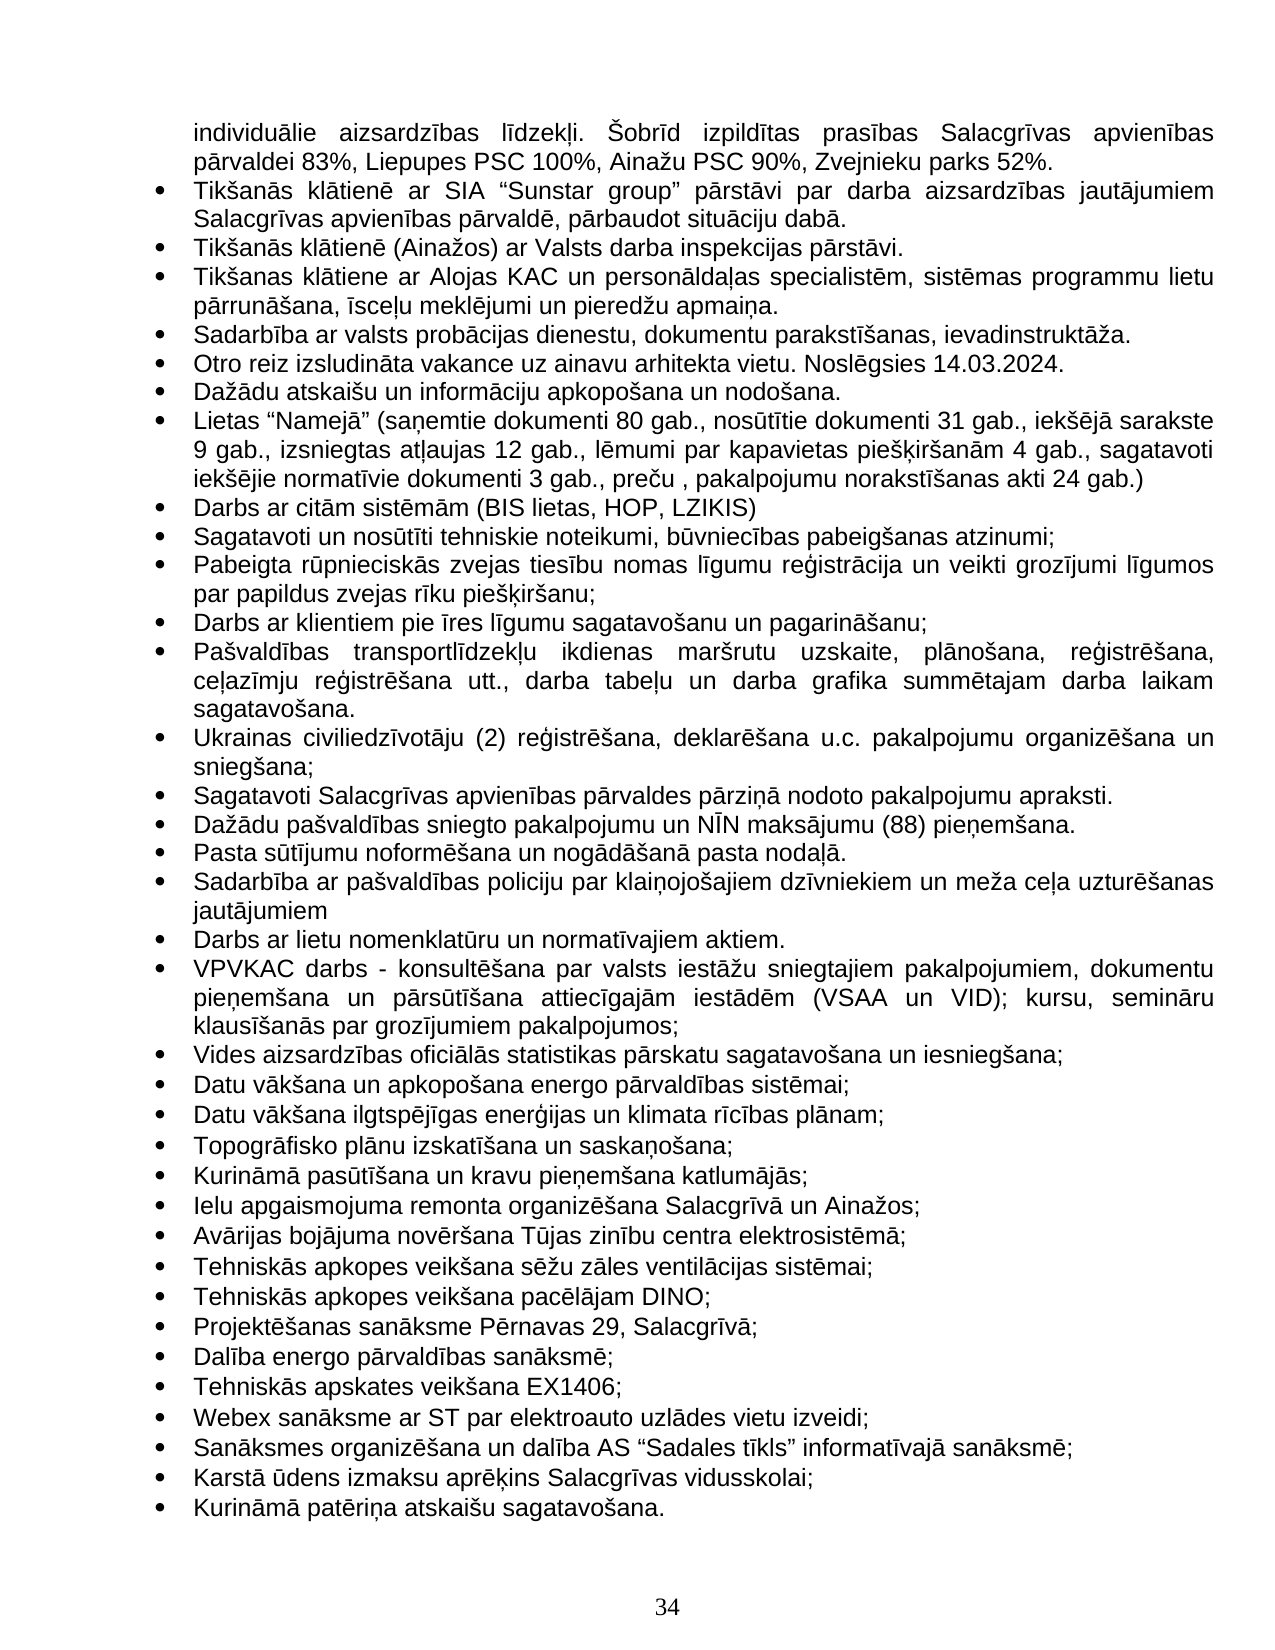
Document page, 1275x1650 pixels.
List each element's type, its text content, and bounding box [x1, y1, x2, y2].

list Kurināmā patēriņa atskaišu sagatavošana. [156, 1493, 1216, 1522]
list Pasta sūtījumu noformēšana un nogādāšanā pasta nodaļā. [156, 838, 1216, 867]
list Otro reiz izsludināta vakance uz ainavu arhitekta vietu. Noslēgsies 14.03.2024. [156, 348, 1216, 377]
list Darbs ar citām sistēmām (BIS lietas, HOP, LZIKIS) [156, 493, 1216, 521]
list Tikšanās klātienē ar SIA “Sunstar group” pārstāvi par darba aizsardzības jautājumiem Salacgrīvas apvienības pārvaldē, pārbaudot situāciju dabā. [156, 176, 1216, 233]
list VPVKAC darbs - konsultēšana par valsts iestāžu sniegtajiem pakalpojumiem, dokumentu pieņemšana un pārsūtīšana attiecīgajām iestādēm (VSAA un VID); kursu, semināru klausīšanās par grozījumiem pakalpojumos; [156, 954, 1216, 1040]
list Sagatavoti un nosūtīti tehniskie noteikumi, būvniecības pabeigšanas atzinumi; [156, 521, 1216, 550]
list Pabeigta rūpnieciskās zvejas tiesību nomas līgumu reģistrācija un veikti grozījumi līgumos par papildus zvejas rīku piešķiršanu; [156, 550, 1216, 608]
list Ielu apgaismojuma remonta organizēšana Salacgrīvā un Ainažos; [156, 1191, 1216, 1220]
list Datu vākšana ilgtspējīgas enerģijas un klimata rīcības plānam; [156, 1101, 1216, 1129]
list Sadarbība ar pašvaldības policiju par klaiņojošajiem dzīvniekiem un meža ceļa uzturēšanas jautājumiem [156, 867, 1216, 925]
list Darbs ar lietu nomenklatūru un normatīvajiem aktiem. [156, 925, 1216, 954]
list Dalība energo pārvaldības sanāksmē; [156, 1342, 1216, 1371]
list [156, 118, 1216, 176]
list Karstā ūdens izmaksu aprēķins Salacgrīvas vidusskolai; [156, 1463, 1216, 1492]
list Ukrainas civiliedzīvotāju (2) reģistrēšana, deklarēšana u.c. pakalpojumu organizēšana un sniegšana; [156, 723, 1216, 781]
list Darbs ar klientiem pie īres līgumu sagatavošanu un pagarināšanu; [156, 608, 1216, 637]
list Tehniskās apskates veikšana EX1406; [156, 1372, 1216, 1401]
list Tikšanas klātiene ar Alojas KAC un personāldaļas specialistēm, sistēmas programmu lietu pārrunāšana, īsceļu meklējumi un pieredžu apmaiņa. [156, 262, 1216, 320]
list Datu vākšana un apkopošana energo pārvaldības sistēmai; [156, 1070, 1216, 1099]
list Projektēšanas sanāksme Pērnavas 29, Salacgrīvā; [156, 1312, 1216, 1341]
list Avārijas bojājuma novēršana Tūjas zinību centra elektrosistēmā; [156, 1221, 1216, 1250]
list Sagatavoti Salacgrīvas apvienības pārvaldes pārziņā nodoto pakalpojumu apraksti. [156, 781, 1216, 809]
list Tehniskās apkopes veikšana sēžu zāles ventilācijas sistēmai; [156, 1252, 1216, 1280]
list Tikšanās klātienē (Ainažos) ar Valsts darba inspekcijas pārstāvi. [156, 233, 1216, 262]
list Dažādu atskaišu un informāciju apkopošana un nodošana. [156, 377, 1216, 406]
list Kurināmā pasūtīšana un kravu pieņemšana katlumājās; [156, 1161, 1216, 1190]
list Lietas “Namejā” (saņemtie dokumenti 80 gab., nosūtītie dokumenti 31 gab., iekšējā sarakste 9 gab., izsniegtas atļaujas 12 gab., lēmumi par kapavietas piešķiršanām 4 gab., sagatavoti iekšējie normatīvie dokumenti 3 gab., preču , pakalpojumu norakstīšanas akti 24 gab.) [156, 406, 1216, 493]
list Tehniskās apkopes veikšana pacēlājam DINO; [156, 1282, 1216, 1311]
list Vides aizsardzības oficiālās statistikas pārskatu sagatavošana un iesniegšana; [156, 1040, 1216, 1069]
list Sadarbība ar valsts probācijas dienestu, dokumentu parakstīšanas, ievadinstruktāža. [156, 320, 1216, 348]
list Dažādu pašvaldības sniegto pakalpojumu un NĪN maksājumu (88) pieņemšana. [156, 809, 1216, 838]
list Pašvaldības transportlīdzekļu ikdienas maršrutu uzskaite, plānošana, reģistrēšana, ceļazīmju reģistrēšana utt., darba tabeļu un darba grafika summētajam darba laikam sagatavošana. [156, 637, 1216, 723]
list Webex sanāksme ar ST par elektroauto uzlādes vietu izveidi; [156, 1403, 1216, 1431]
list Sanāksmes organizēšana un dalība AS “Sadales tīkls” informatīvajā sanāksmē; [156, 1433, 1216, 1462]
list Topogrāfisko plānu izskatīšana un saskaņošana; [156, 1131, 1216, 1159]
